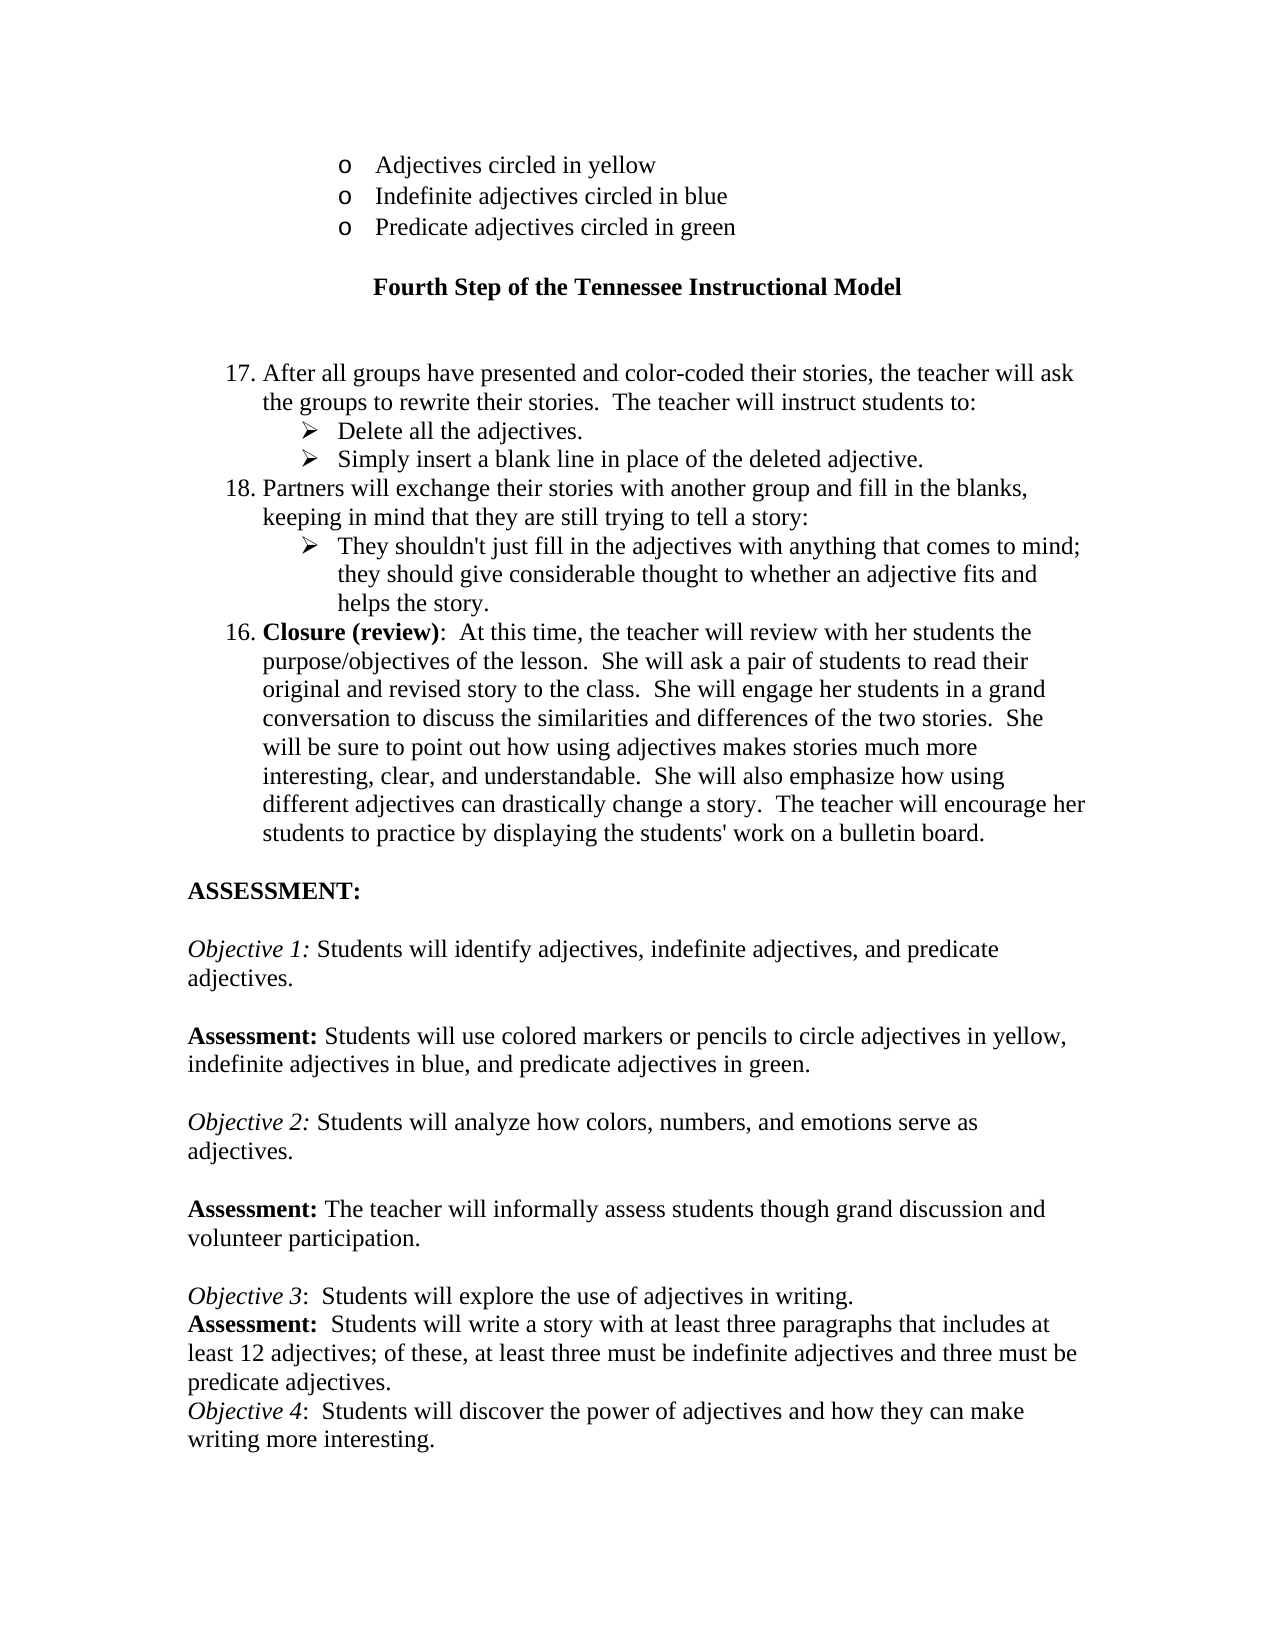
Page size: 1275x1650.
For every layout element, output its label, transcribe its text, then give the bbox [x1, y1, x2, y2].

text Assessment: The teacher will informally assess students though grand discussion and volunteer participation. [187, 1194, 1087, 1252]
list Simply insert a blank line in place of the deleted adjective. [300, 444, 1087, 473]
text Objective 2: Students will analyze how colors, numbers, and emotions serve as adjectives. [187, 1107, 1087, 1165]
text ASSESSMENT: [187, 876, 1087, 905]
text Objective 1: Students will identify adjectives, indefinite adjectives, and predicate adjectives. [187, 934, 1087, 992]
list After all groups have presented and color-coded their stories, the teacher will ask the groups to rewrite their stories. The teacher will instruct students to: [225, 358, 1087, 416]
list Delete all the adjectives. [300, 416, 1087, 444]
list Indefinite adjectives circled in blue [337, 181, 1087, 212]
list Predicate adjectives circled in green [337, 212, 1087, 242]
list Partners will exchange their stories with another group and fill in the blanks, keeping in mind that they are still trying to tell a story: [225, 473, 1087, 531]
text Fourth Step of the Tennessee Instructional Model [187, 272, 1087, 300]
text Assessment: Students will write a story with at least three paragraphs that includes at least 12 adjectives; of these, at least three must be indefinite adjectives and three must be predicate adjectives. [187, 1309, 1087, 1396]
list Closure (review): At this time, the teacher will review with her students the purpose/objectives of the lesson. She will ask a pair of students to read their original and revised story to the class. She will engage her students in a grand conversation to discuss the similarities and differences of the two stories. She will be sure to point out how using adjectives makes stories much more interesting, clear, and understandable. She will also emphasize how using different adjectives can drastically change a story. The teacher will encourage her students to practice by displaying the students' work on a bulletin board. [225, 617, 1087, 847]
text Objective 3: Students will explore the use of adjectives in writing. [187, 1281, 1087, 1309]
text Assessment: Students will use colored markers or pencils to circle adjectives in yellow, indefinite adjectives in blue, and predicate adjectives in green. [187, 1021, 1087, 1078]
list Adjectives circled in yellow [337, 150, 1087, 181]
list They shouldn't just fill in the adjectives with anything that comes to mind; they should give considerable thought to whether an adjective fits and helps the story. [300, 531, 1087, 617]
text Objective 4: Students will discover the power of adjectives and how they can make writing more interesting. [187, 1396, 1087, 1453]
